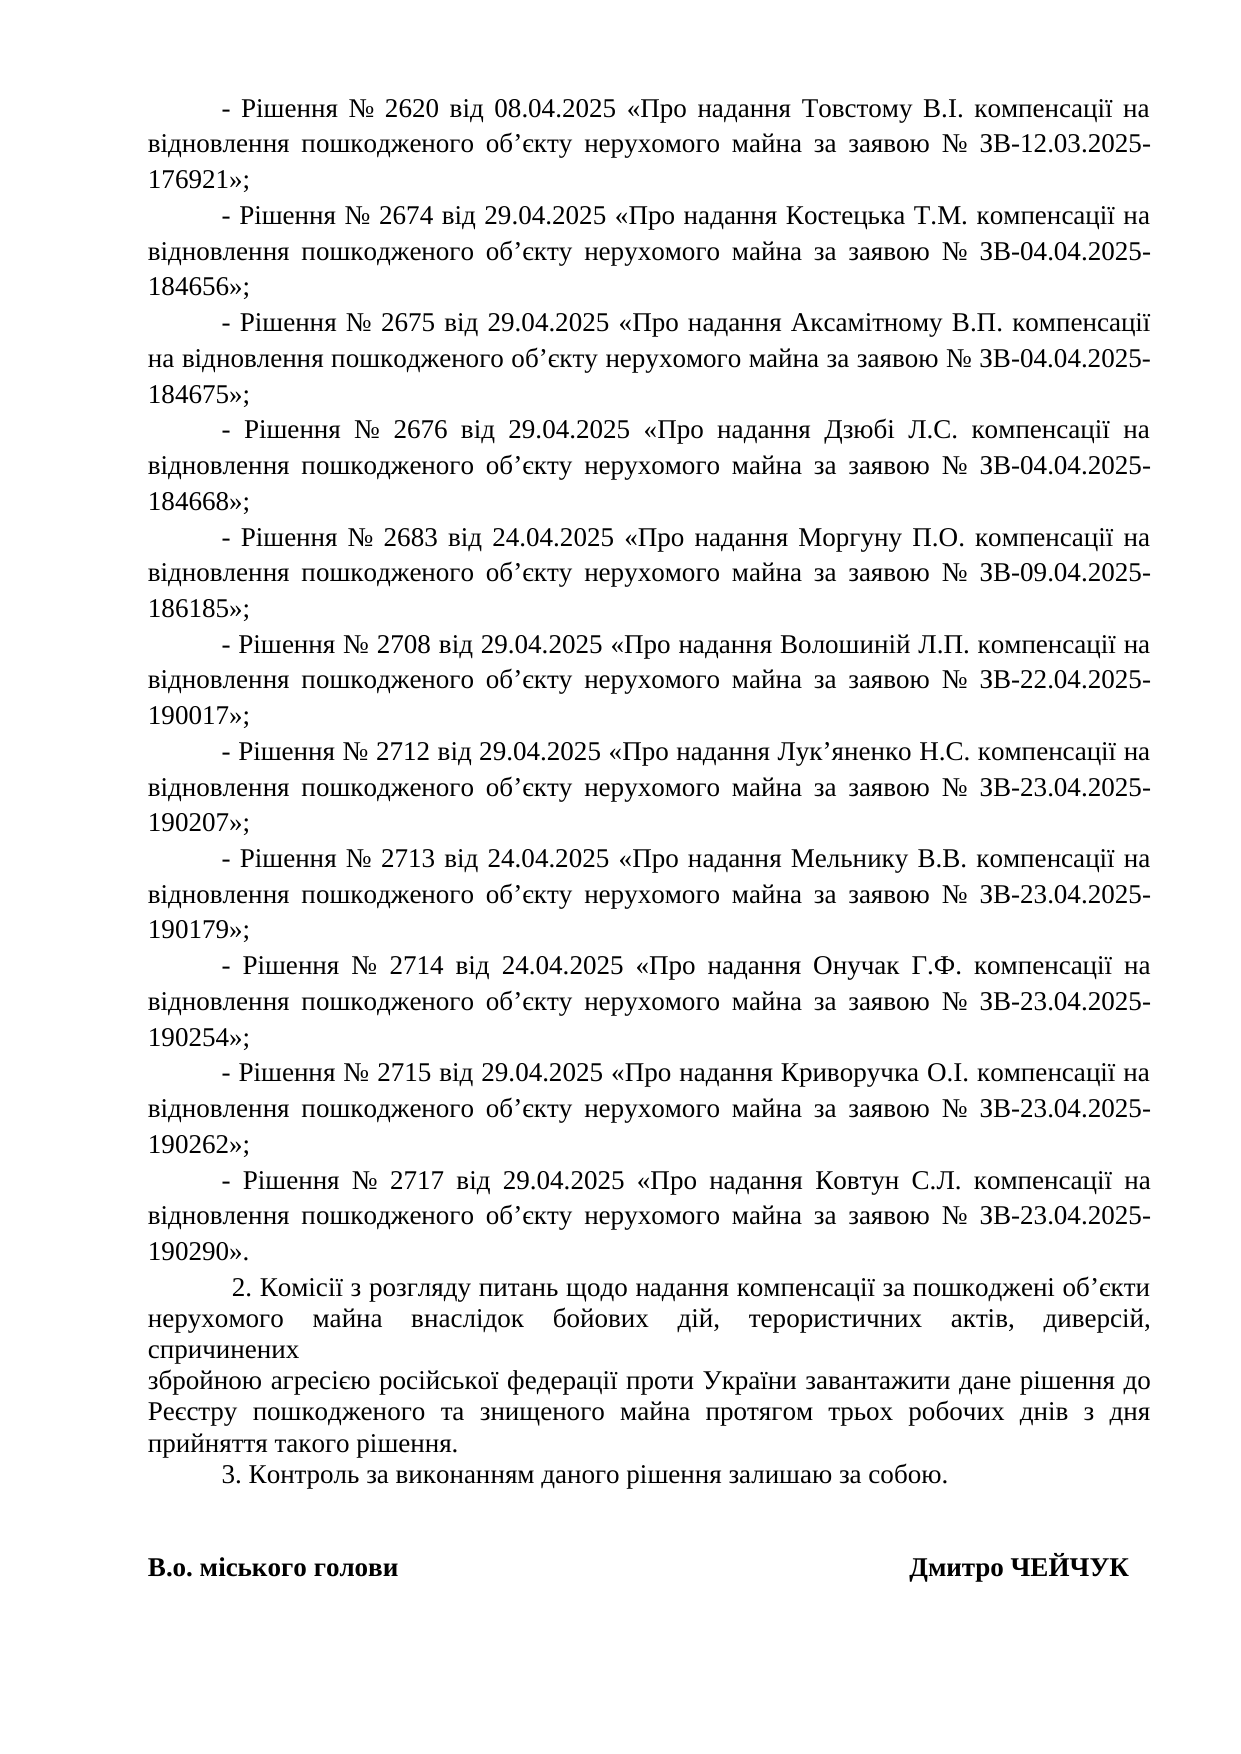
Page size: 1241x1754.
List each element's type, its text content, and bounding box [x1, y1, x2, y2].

text - Рішення № 2713 від 24.04.2025 «Про надання Мельнику В.В. компенсації на відновлення пошкодженого об’єкту нерухомого майна за заявою № ЗВ-23.04.2025-190179»; [148, 842, 1152, 945]
text збройною агресією російської федерації проти України завантажити дане рішення до Реєстру пошкодженого та знищеного майна протягом трьох робочих днів з дня прийняття такого рішення. [148, 1364, 1152, 1458]
text - Рішення № 2714 від 24.04.2025 «Про надання Онучак Г.Ф. компенсації на відновлення пошкодженого об’єкту нерухомого майна за заявою № ЗВ-23.04.2025-190254»; [148, 949, 1152, 1052]
text - Рішення № 2712 від 29.04.2025 «Про надання Лук’яненко Н.С. компенсації на відновлення пошкодженого об’єкту нерухомого майна за заявою № ЗВ-23.04.2025-190207»; [148, 735, 1152, 838]
text В.о. міського голови Дмитро ЧЕЙЧУК [148, 1551, 1152, 1582]
text - Рішення № 2675 від 29.04.2025 «Про надання Аксамітному В.П. компенсації на відновлення пошкодженого об’єкту нерухомого майна за заявою № ЗВ-04.04.2025-184675»; [148, 306, 1152, 409]
text 2. Комісії з розгляду питань щодо надання компенсації за пошкоджені об’єкти нерухомого майна внаслідок бойових дій, терористичних актів, диверсій, спричинених [148, 1271, 1152, 1364]
text - Рішення № 2674 від 29.04.2025 «Про надання Костецька Т.М. компенсації на відновлення пошкодженого об’єкту нерухомого майна за заявою № ЗВ-04.04.2025-184656»; [148, 199, 1152, 302]
text - Рішення № 2715 від 29.04.2025 «Про надання Криворучка О.І. компенсації на відновлення пошкодженого об’єкту нерухомого майна за заявою № ЗВ-23.04.2025-190262»; [148, 1057, 1152, 1159]
text - Рішення № 2708 від 29.04.2025 «Про надання Волошиній Л.П. компенсації на відновлення пошкодженого об’єкту нерухомого майна за заявою № ЗВ-22.04.2025-190017»; [148, 628, 1152, 730]
text 3. Контроль за виконанням даного рішення залишаю за собою. [148, 1458, 1152, 1489]
text - Рішення № 2717 від 29.04.2025 «Про надання Ковтун С.Л. компенсації на відновлення пошкодженого об’єкту нерухомого майна за заявою № ЗВ-23.04.2025-190290». [148, 1164, 1152, 1266]
text - Рішення № 2683 від 24.04.2025 «Про надання Моргуну П.О. компенсації на відновлення пошкодженого об’єкту нерухомого майна за заявою № ЗВ-09.04.2025-186185»; [148, 521, 1152, 623]
text - Рішення № 2676 від 29.04.2025 «Про надання Дзюбі Л.С. компенсації на відновлення пошкодженого об’єкту нерухомого майна за заявою № ЗВ-04.04.2025-184668»; [148, 413, 1152, 516]
text - Рішення № 2620 від 08.04.2025 «Про надання Товстому В.І. компенсації на відновлення пошкодженого об’єкту нерухомого майна за заявою № ЗВ-12.03.2025-176921»; [148, 92, 1152, 194]
